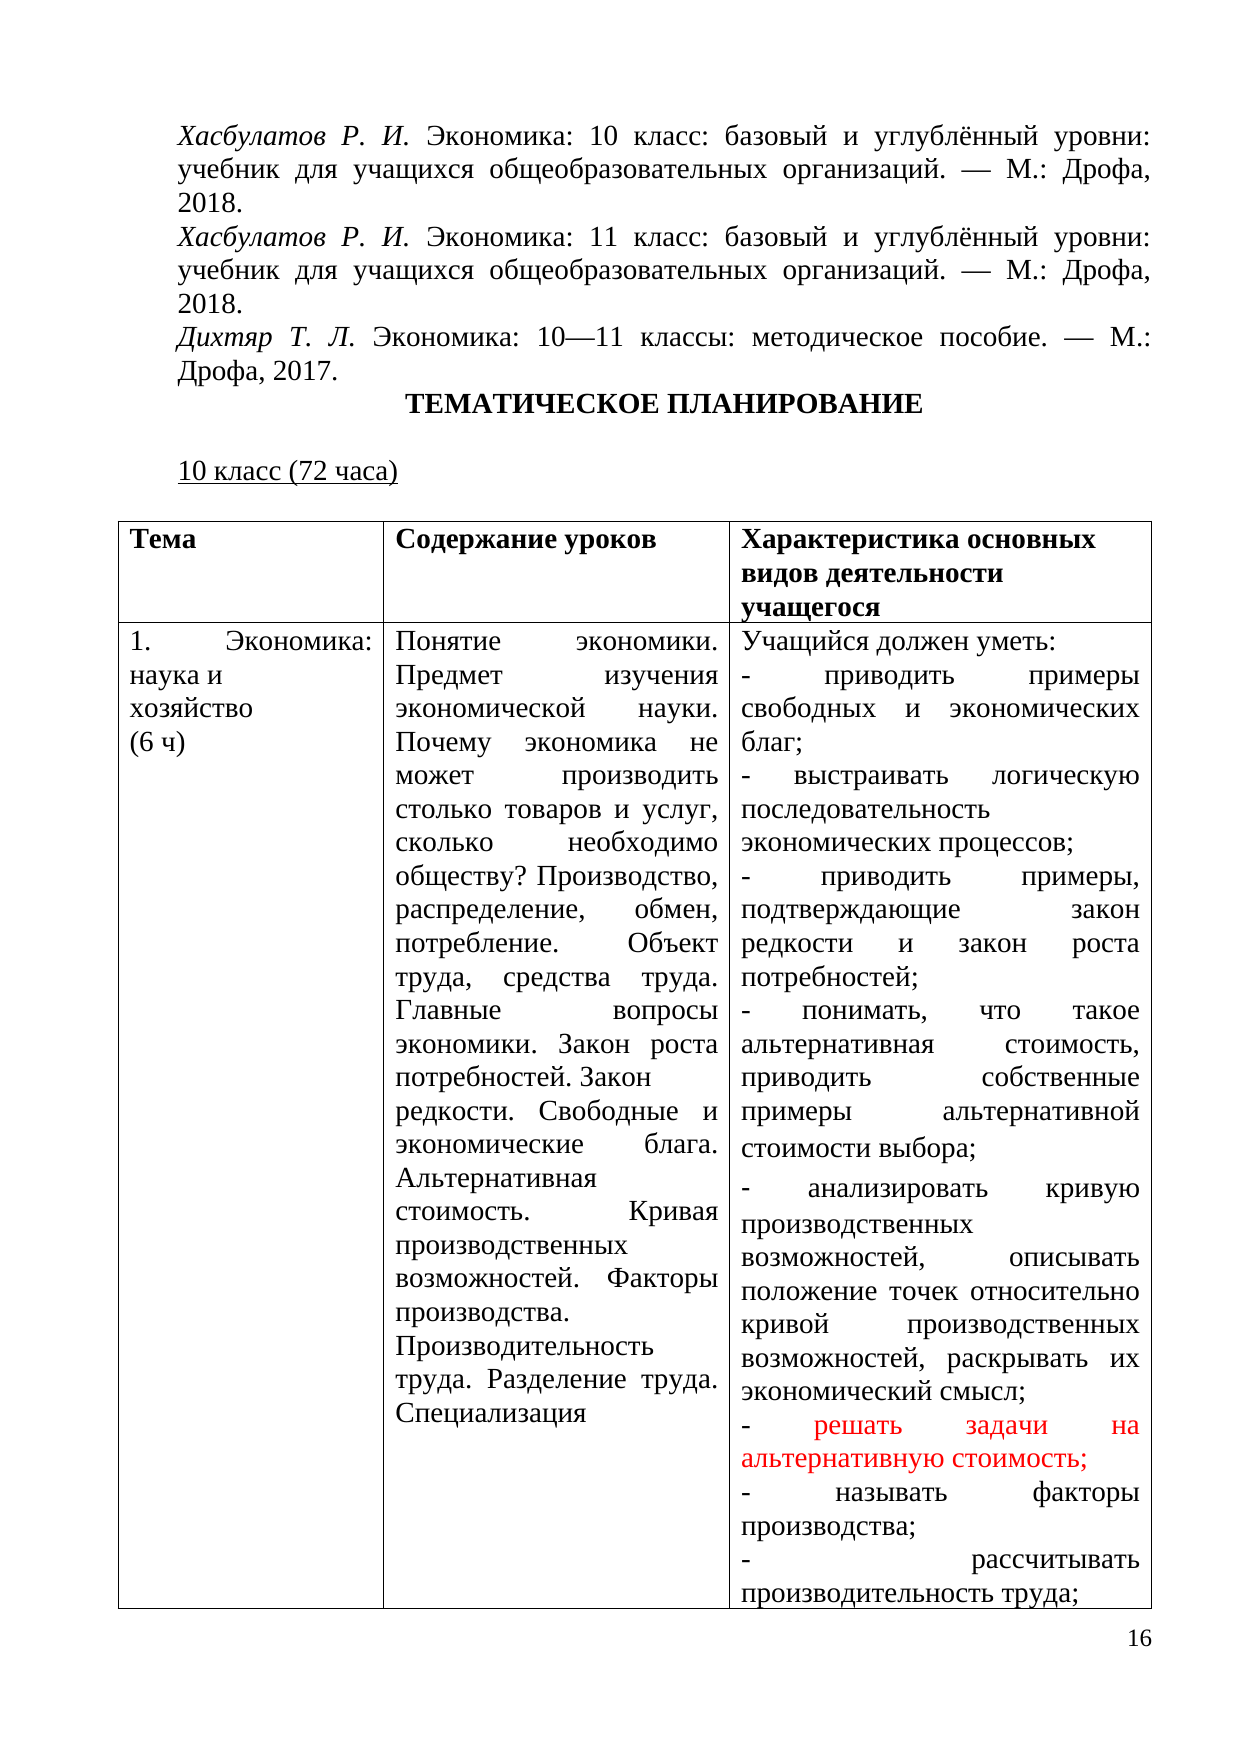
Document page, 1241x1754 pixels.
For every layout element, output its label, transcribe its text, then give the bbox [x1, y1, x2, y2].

table_header Характеристика основных видов деятельности учащегося [730, 522, 1151, 622]
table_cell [730, 623, 1151, 1608]
table_header Содержание уроков [384, 522, 729, 622]
text 10 класс (72 часа) [177, 453, 1152, 487]
text Хасбулатов Р. И. Экономика: 10 класс: базовый и углублённый уровни: учебник для учащихся общеобразовательных организаций. — М.: Дрофа, 2018. [177, 118, 1152, 219]
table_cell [119, 623, 383, 1608]
text ТЕМАТИЧЕСКОЕ ПЛАНИРОВАНИЕ [177, 386, 1152, 420]
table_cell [384, 623, 729, 1608]
text Хасбулатов Р. И. Экономика: 11 класс: базовый и углублённый уровни: учебник для учащихся общеобразовательных организаций. — М.: Дрофа, 2018. [177, 219, 1152, 319]
table_header Тема [119, 522, 383, 622]
text Дихтяр Т. Л. Экономика: 10—11 классы: методическое пособие. — М.: Дрофа, 2017. [177, 319, 1152, 386]
